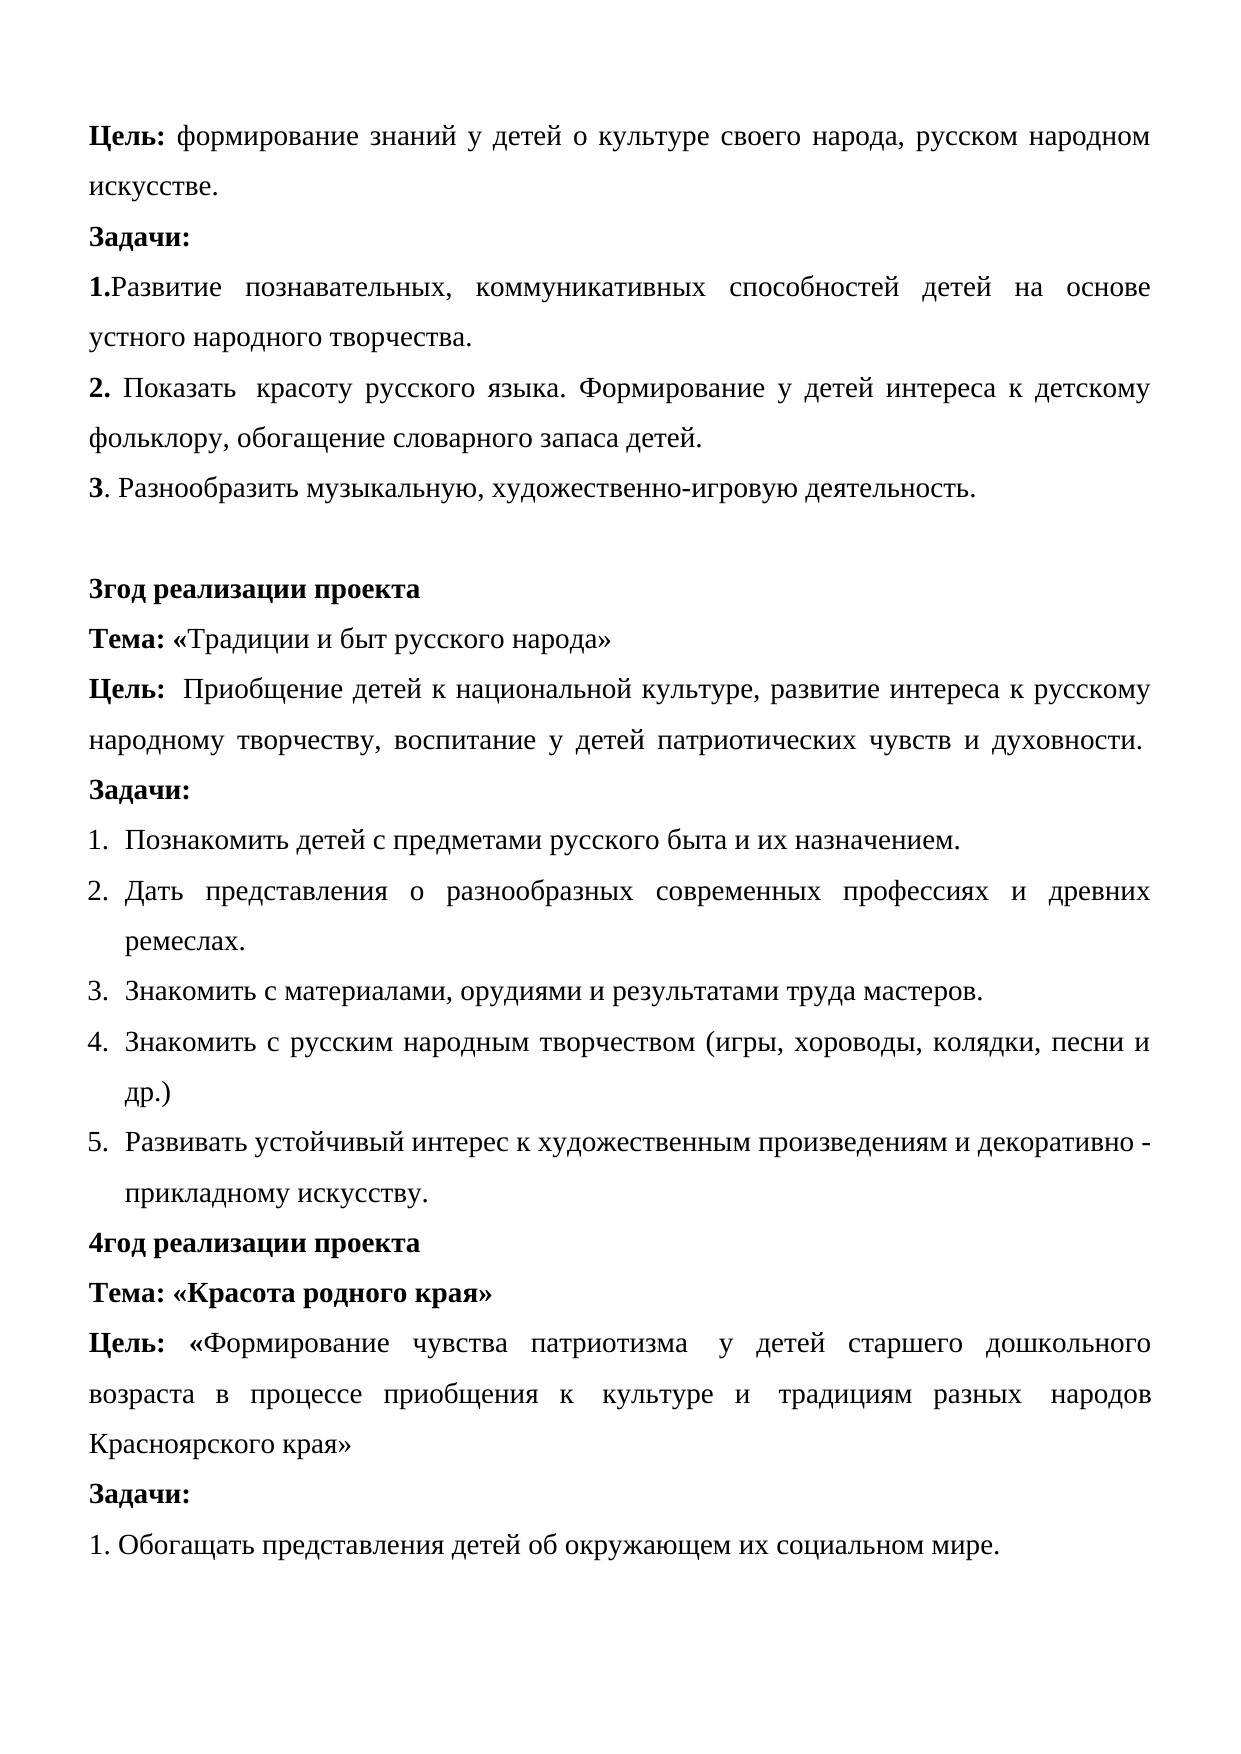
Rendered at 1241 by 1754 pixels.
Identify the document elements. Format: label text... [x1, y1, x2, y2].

text 3. Разнообразить музыкальную, художественно-игровую деятельность. [89, 470, 1152, 504]
text Цель: Приобщение детей к национальной культуре, развитие интереса к русскому народному творчеству, воспитание у детей патриотических чувств и духовности. Задачи: [89, 755, 1152, 806]
text 3год реализации проекта [89, 571, 1152, 604]
text Цель: «Формирование чувства патриотизма у детей старшего дошкольного возраста в процессе приобщения к культуре и традициям разных народов Красноярского края» [89, 1326, 1152, 1460]
text 2. Показать красоту русского языка. Формирование у детей интереса к детскому фольклору, обогащение словарного запаса детей. [89, 370, 1152, 453]
list Дать представления о разнообразных современных профессиях и древних ремеслах. [87, 873, 1152, 957]
text Задачи: 1. Обогащать представления детей об окружающем их социальном мире. [89, 1477, 1152, 1560]
list Знакомить с материалами, орудиями и результатами труда мастеров. [87, 973, 1152, 1007]
text 1.Развитие познавательных, коммуникативных способностей детей на основе устного народного творчества. [89, 269, 1152, 353]
list Познакомить детей с предметами русского быта и их назначением. [87, 822, 1152, 856]
text 4год реализации проекта [89, 1225, 1152, 1258]
text Цель: Приобщение детей к национальной культуре, развитие интереса к русскому народному творчеству, воспитание у детей патриотических чувств и духовности. Задачи: [89, 672, 1152, 722]
text Цель: формирование знаний у детей о культуре своего народа, русском народном искусстве. [89, 118, 1152, 202]
list Развивать устойчивый интерес к художественным произведениям и декоративно - прикладному искусству. [87, 1124, 1152, 1208]
text Тема: «Красота родного края» [89, 1275, 1152, 1309]
list Знакомить с русским народным творчеством (игры, хороводы, колядки, песни и др.) [87, 1024, 1152, 1108]
text Тема: «Традиции и быт русского народа» [89, 621, 1152, 655]
text Задачи: [89, 219, 1152, 252]
